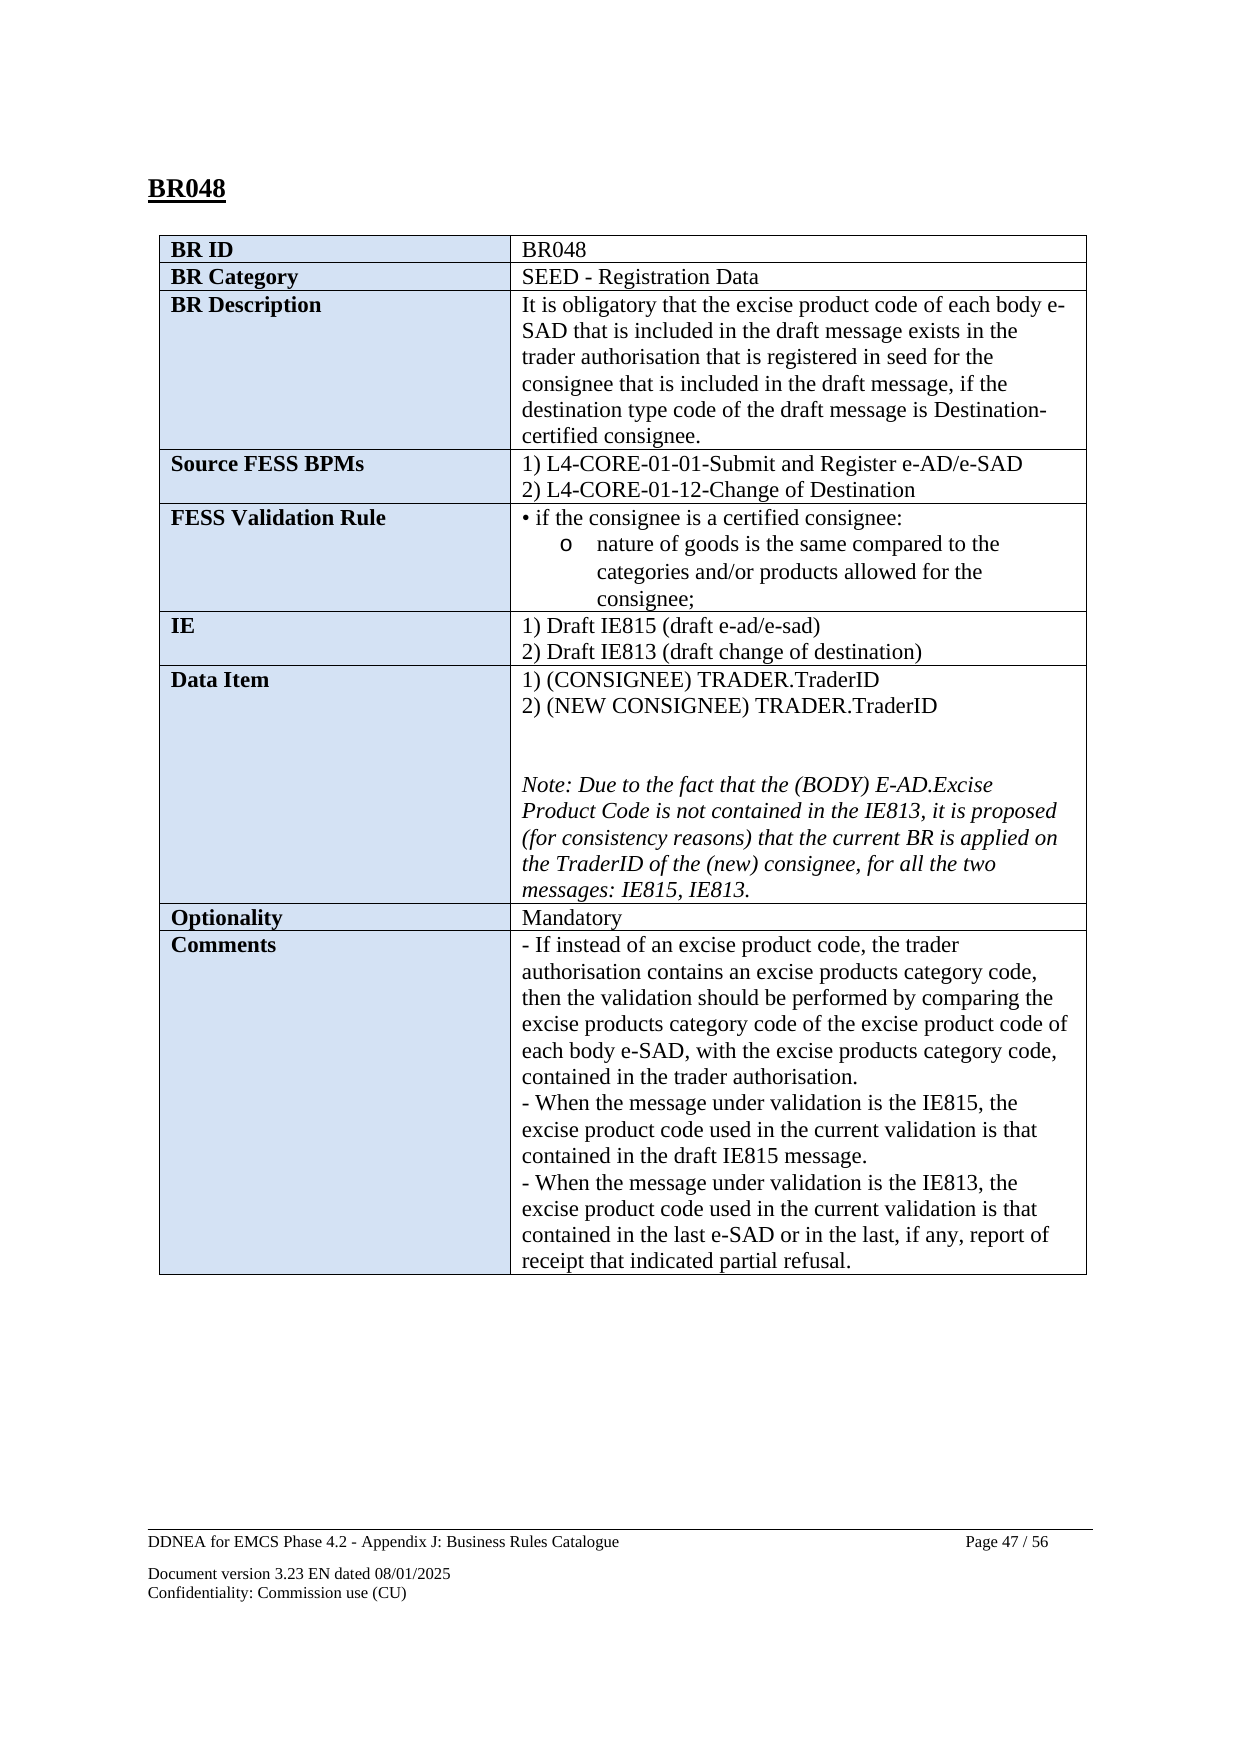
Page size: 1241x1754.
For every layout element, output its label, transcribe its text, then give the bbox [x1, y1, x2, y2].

table_cell Source FESS BPMs [160, 450, 510, 503]
table_cell Mandatory [511, 904, 1086, 930]
table_cell BR Category [160, 263, 510, 290]
table_cell Data Item [160, 666, 510, 903]
table_cell BR Description [160, 291, 510, 449]
table_cell Optionality [160, 904, 510, 930]
table_cell It is obligatory that the excise product code of each body e-SAD that is included in the draft message exists in the trader authorisation that is registered in seed for the consignee that is included in the draft message, if the destination type code of the draft message is Destination-certified consignee. [511, 291, 1086, 449]
table_cell IE [160, 612, 510, 665]
table_cell Comments [160, 931, 510, 1274]
text BR048 [148, 173, 1093, 204]
table_cell 1) L4-CORE-01-01-Submit and Register e-AD/e-SAD 2) L4-CORE-01-12-Change of Destination [511, 450, 1086, 503]
table_header BR ID [160, 236, 510, 262]
table_cell - If instead of an excise product code, the trader authorisation contains an excise products category code, then the validation should be performed by comparing the excise products category code of the excise product code of each body e-SAD, with the excise products category code, contained in the trader authorisation. - When the message under validation is the IE815, the excise product code used in the current validation is that contained in the draft IE815 message. - When the message under validation is the IE813, the excise product code used in the current validation is that contained in the last e-SAD or in the last, if any, report of receipt that indicated partial refusal. [511, 931, 1086, 1274]
table_cell SEED - Registration Data [511, 263, 1086, 290]
table_cell 1) (CONSIGNEE) TRADER.TraderID 2) (NEW CONSIGNEE) TRADER.TraderID Note: Due to the fact that the (BODY) E-AD.Excise Product Code is not contained in the IE813, it is proposed (for consistency reasons) that the current BR is applied on the TraderID of the (new) consignee, for all the two messages: IE815, IE813. [511, 666, 1086, 903]
table_cell 1) Draft IE815 (draft e-ad/e-sad) 2) Draft IE813 (draft change of destination) [511, 612, 1086, 665]
table_cell FESS Validation Rule [160, 504, 510, 611]
table_header BR048 [511, 236, 1086, 262]
table_cell • if the consignee is a certified consignee: nature of goods is the same compared to the categories and/or products allowed for the consignee; [511, 504, 1086, 611]
